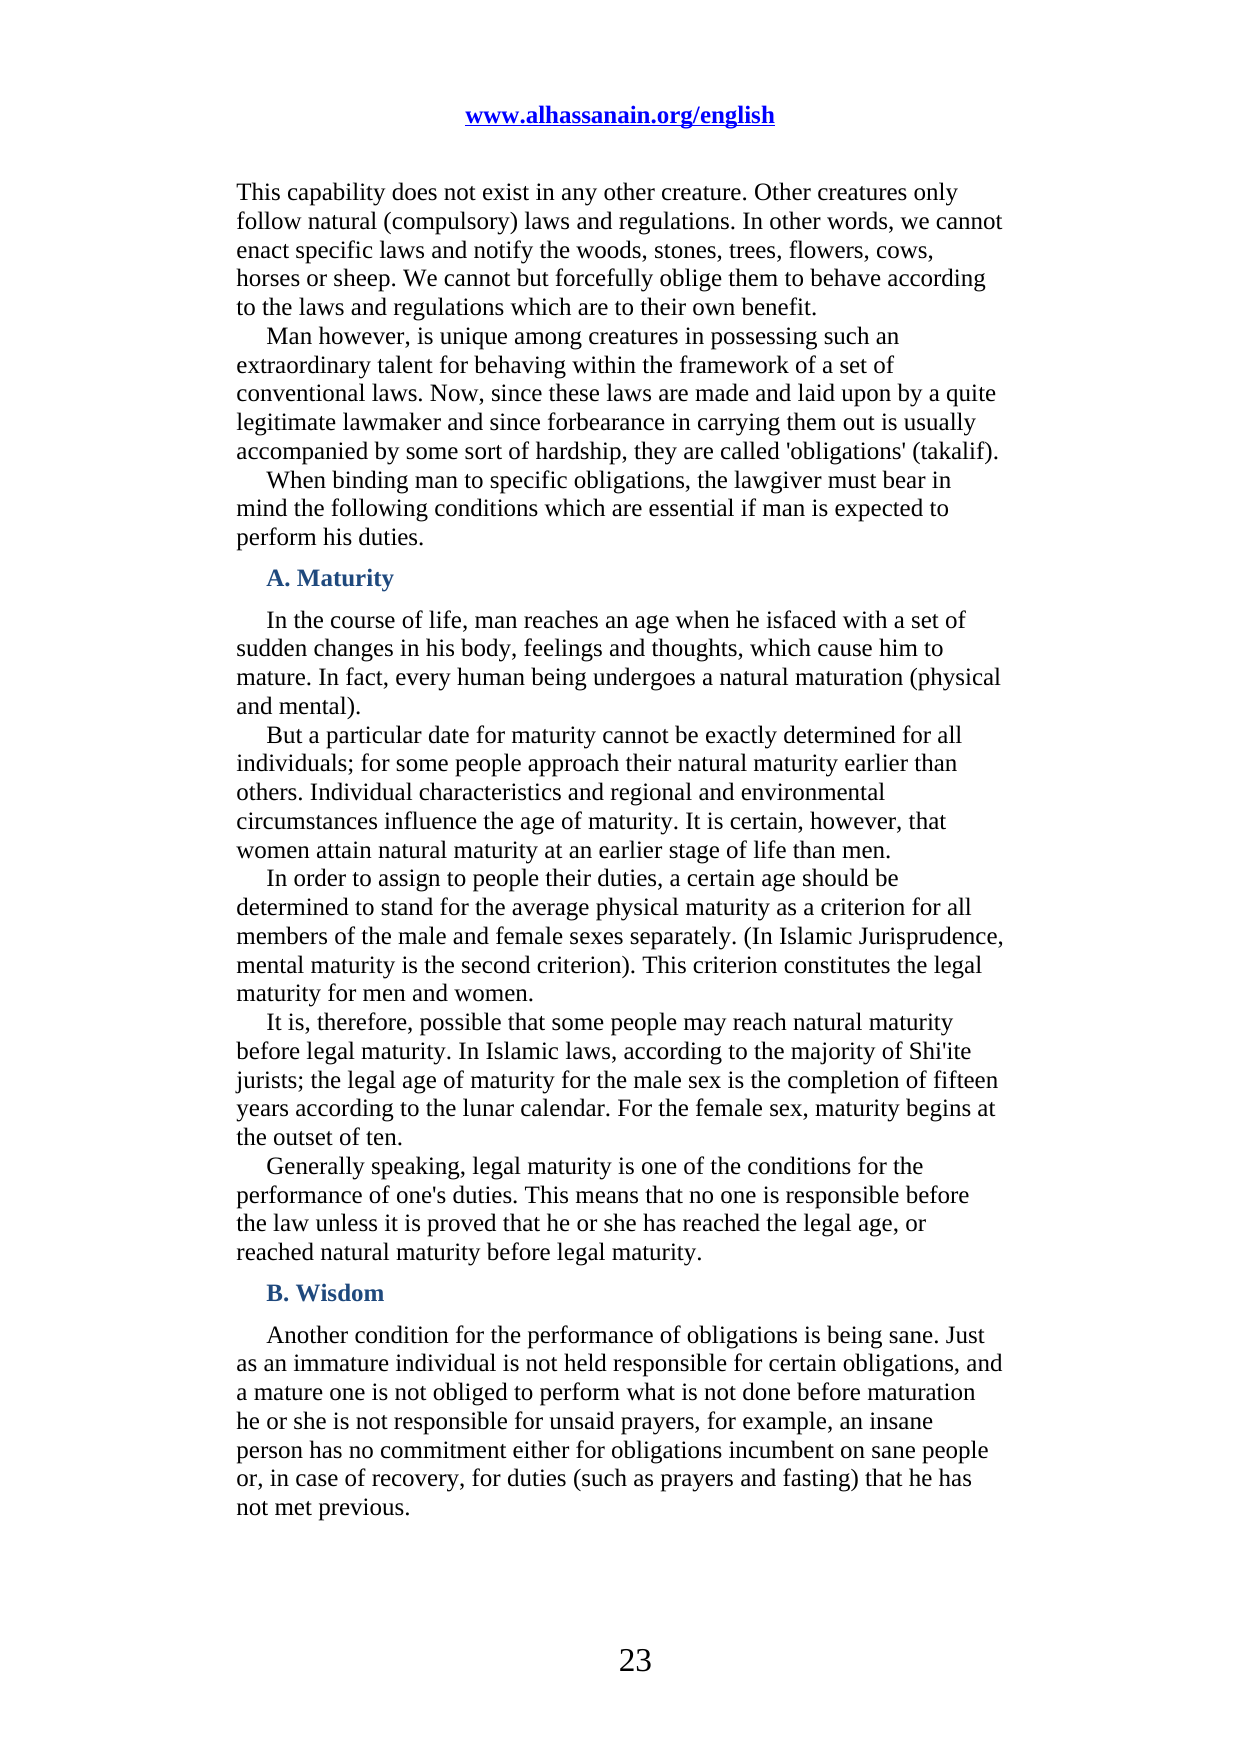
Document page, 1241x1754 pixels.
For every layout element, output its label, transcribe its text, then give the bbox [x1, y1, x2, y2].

text Generally speaking, legal maturity is one of the conditions for the performance of one's duties. This means that no one is responsible before the law unless it is proved that he or she has reached the legal age, or reached natural maturity before legal maturity. [236, 1151, 1004, 1266]
text When binding man to specific obligations, the lawgiver must bear in mind the following conditions which are essential if man is expected to perform his duties. [236, 465, 1004, 551]
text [236, 177, 1004, 321]
text In the course of life, man reaches an age when he isfaced with a set of sudden changes in his body, feelings and thoughts, which cause him to mature. In fact, every human being undergoes a natural maturation (physical and mental). [236, 605, 1004, 720]
subtitle A. Maturity [236, 563, 1004, 592]
text It is, therefore, possible that some people may reach natural maturity before legal maturity. In Islamic laws, according to the majority of Shi'ite jurists; the legal age of maturity for the male sex is the completion of fifteen years according to the lunar calendar. For the female sex, maturity begins at the outset of ten. [236, 1007, 1004, 1151]
text But a particular date for maturity cannot be exactly determined for all individuals; for some people approach their natural maturity earlier than others. Individual characteristics and regional and environmental circumstances influence the age of maturity. It is certain, however, that women attain natural maturity at an earlier stage of life than men. [236, 720, 1004, 863]
subtitle B. Wisdom [236, 1278, 1004, 1307]
text In order to assign to people their duties, a certain age should be determined to stand for the average physical maturity as a criterion for all members of the male and female sexes separately. (In Islamic Jurisprudence, mental maturity is the second criterion). This criterion constitutes the legal maturity for men and women. [236, 863, 1004, 1007]
text Man however, is unique among creatures in possessing such an extraordinary talent for behaving within the framework of a set of conventional laws. Now, since these laws are made and laid upon by a quite legitimate lawmaker and since forbearance in carrying them out is usually accompanied by some sort of hardship, they are called 'obligations' (takalif). [236, 321, 1004, 465]
text Another condition for the performance of obligations is being sane. Just as an immature individual is not held responsible for certain obligations, and a mature one is not obliged to perform what is not done before maturation he or she is not responsible for unsaid prayers, for example, an insane person has no commitment either for obligations incumbent on sane people or, in case of recovery, for duties (such as prayers and fasting) that he has not met previous. [236, 1320, 1004, 1521]
